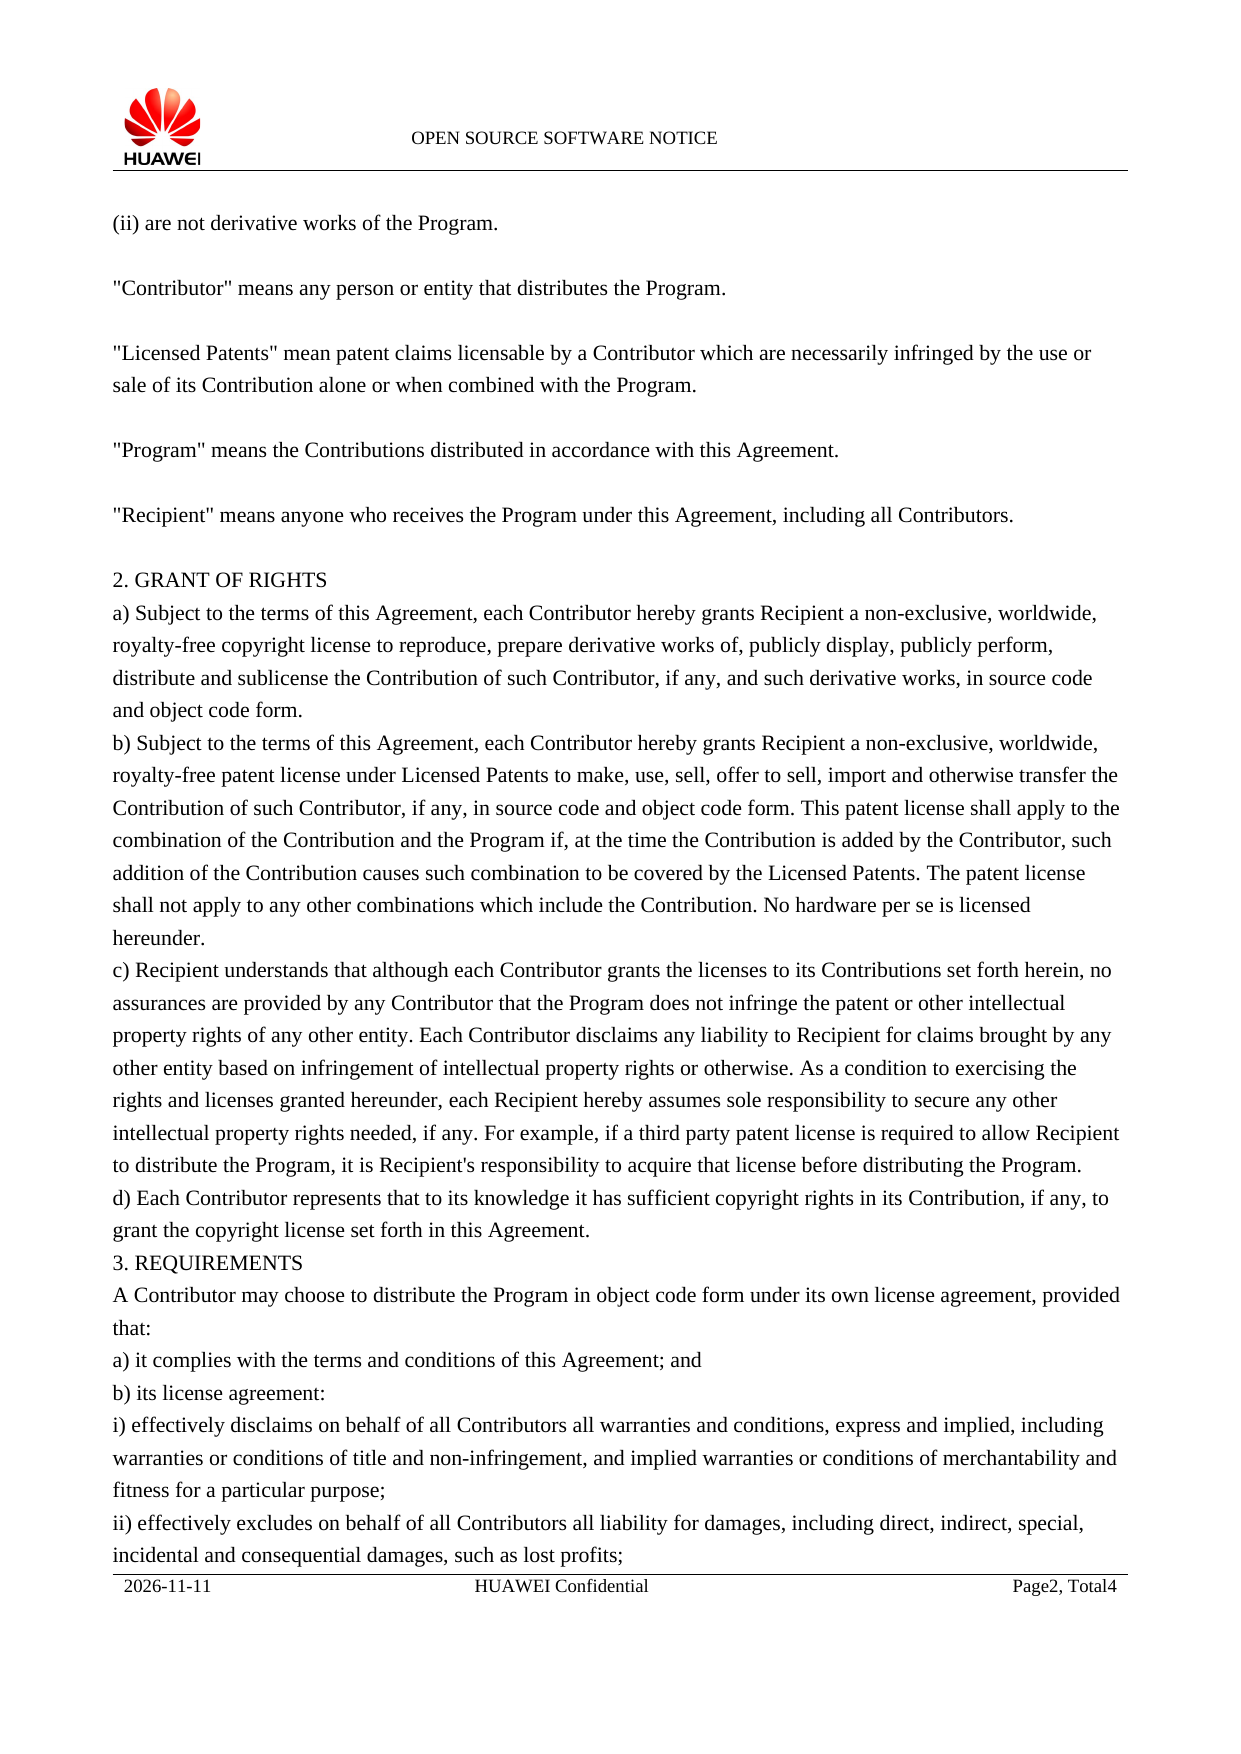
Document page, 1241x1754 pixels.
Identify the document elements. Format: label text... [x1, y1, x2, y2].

picture [124, 88, 201, 165]
